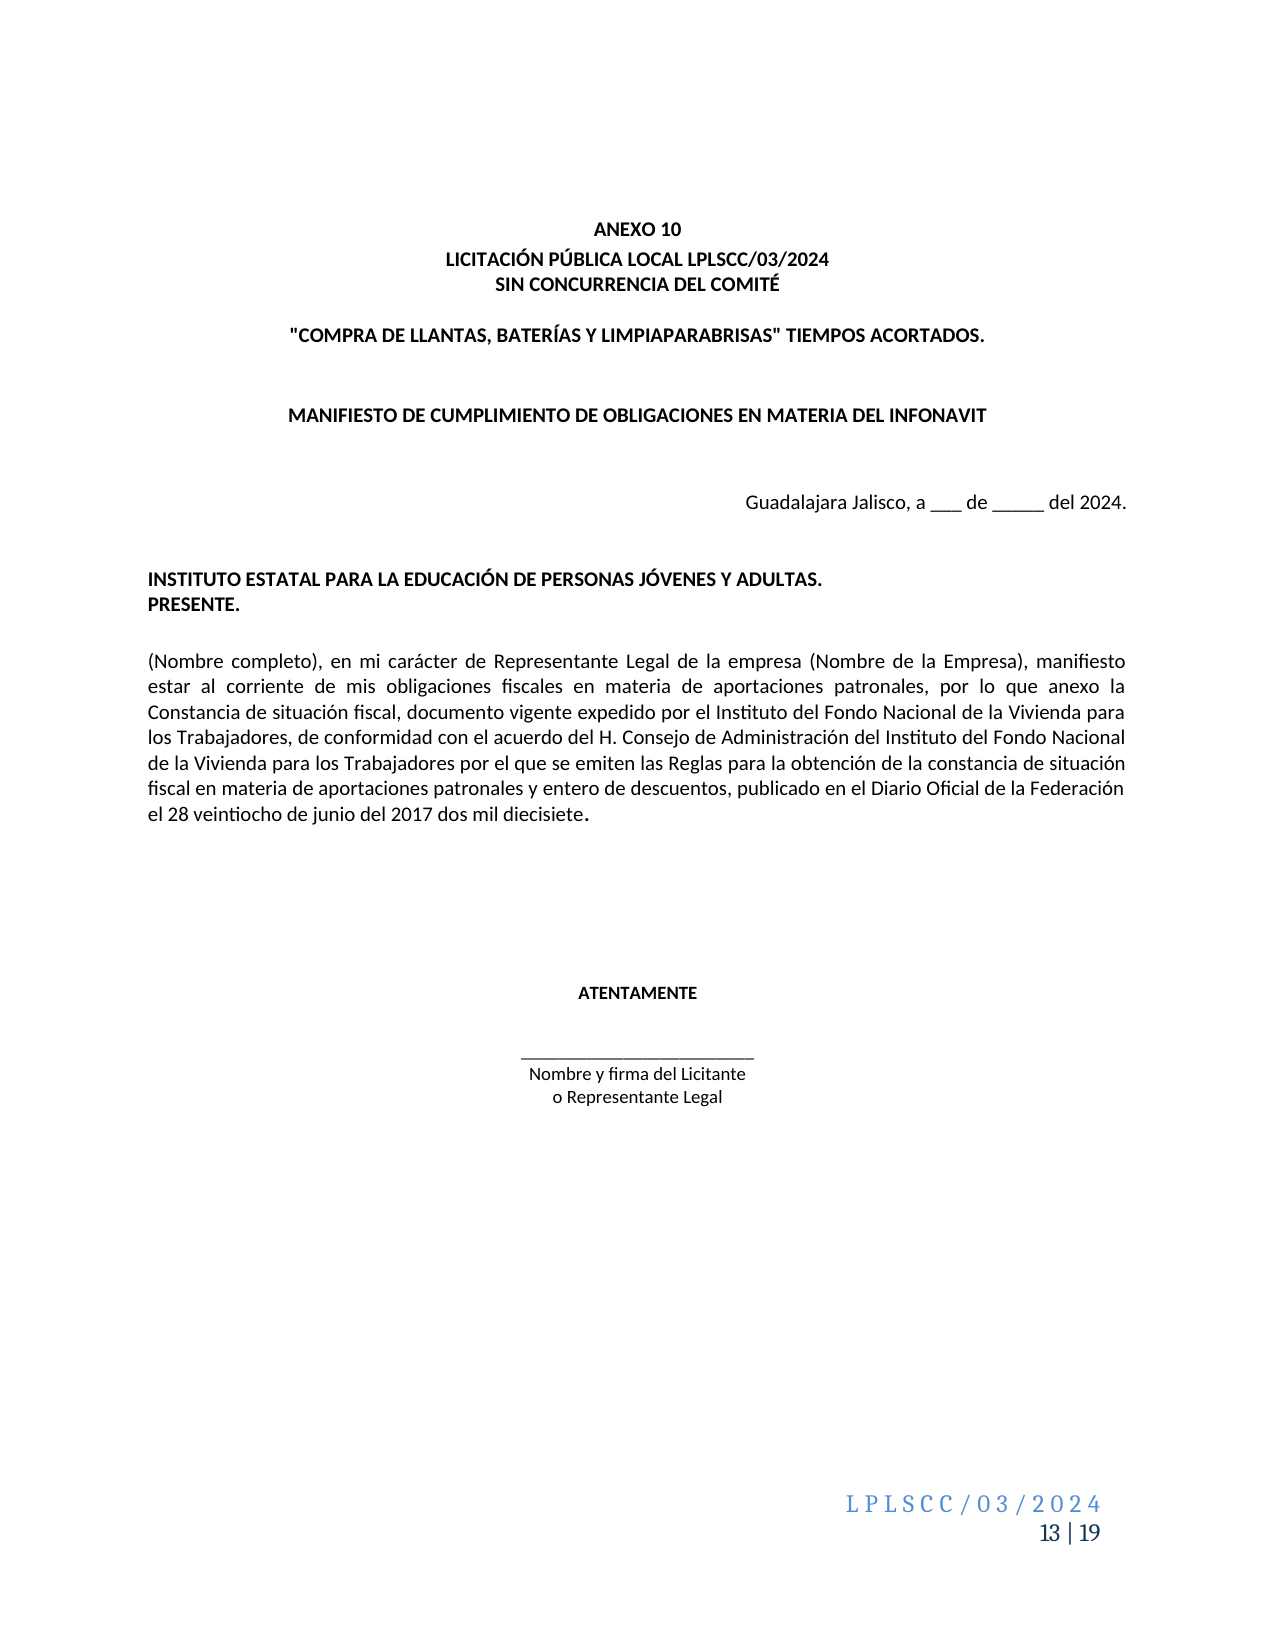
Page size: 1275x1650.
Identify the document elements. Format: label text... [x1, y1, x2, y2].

text Guadalajara Jalisco, a ___ de _____ del 2024. [148, 489, 1127, 515]
text INSTITUTO ESTATAL PARA LA EDUCACIÓN DE PERSONAS JÓVENES Y ADULTAS. [148, 566, 1127, 591]
text PRESENTE. [148, 591, 1127, 617]
text Nombre y firma del Licitante [148, 1063, 1127, 1086]
text ANEXO 10 [148, 217, 1127, 242]
text (Nombre completo), en mi carácter de Representante Legal de la empresa (Nombre de la Empresa), manifiesto estar al corriente de mis obligaciones fiscales en materia de aportaciones patronales, por lo que anexo la Constancia de situación fiscal, documento vigente expedido por el Instituto del Fondo Nacional de la Vivienda para los Trabajadores, de conformidad con el acuerdo del H. Consejo de Administración del Instituto del Fondo Nacional de la Vivienda para los Trabajadores por el que se emiten las Reglas para la obtención de la constancia de situación fiscal en materia de aportaciones patronales y entero de descuentos, publicado en el Diario Oficial de la Federación el 28 veintiocho de junio del 2017 dos mil diecisiete. [148, 648, 1127, 826]
text LICITACIÓN PÚBLICA LOCAL LPLSCC/03/2024 [148, 246, 1127, 271]
text SIN CONCURRENCIA DEL COMITÉ [148, 271, 1127, 297]
text _________________________ [148, 1040, 1127, 1063]
text "COMPRA DE LLANTAS, BATERÍAS Y LIMPIAPARABRISAS" TIEMPOS ACORTADOS. [148, 322, 1127, 347]
text o Representante Legal [148, 1086, 1127, 1108]
text MANIFIESTO DE CUMPLIMIENTO DE OBLIGACIONES EN MATERIA DEL INFONAVIT [148, 402, 1127, 427]
text ATENTAMENTE [148, 981, 1127, 1004]
